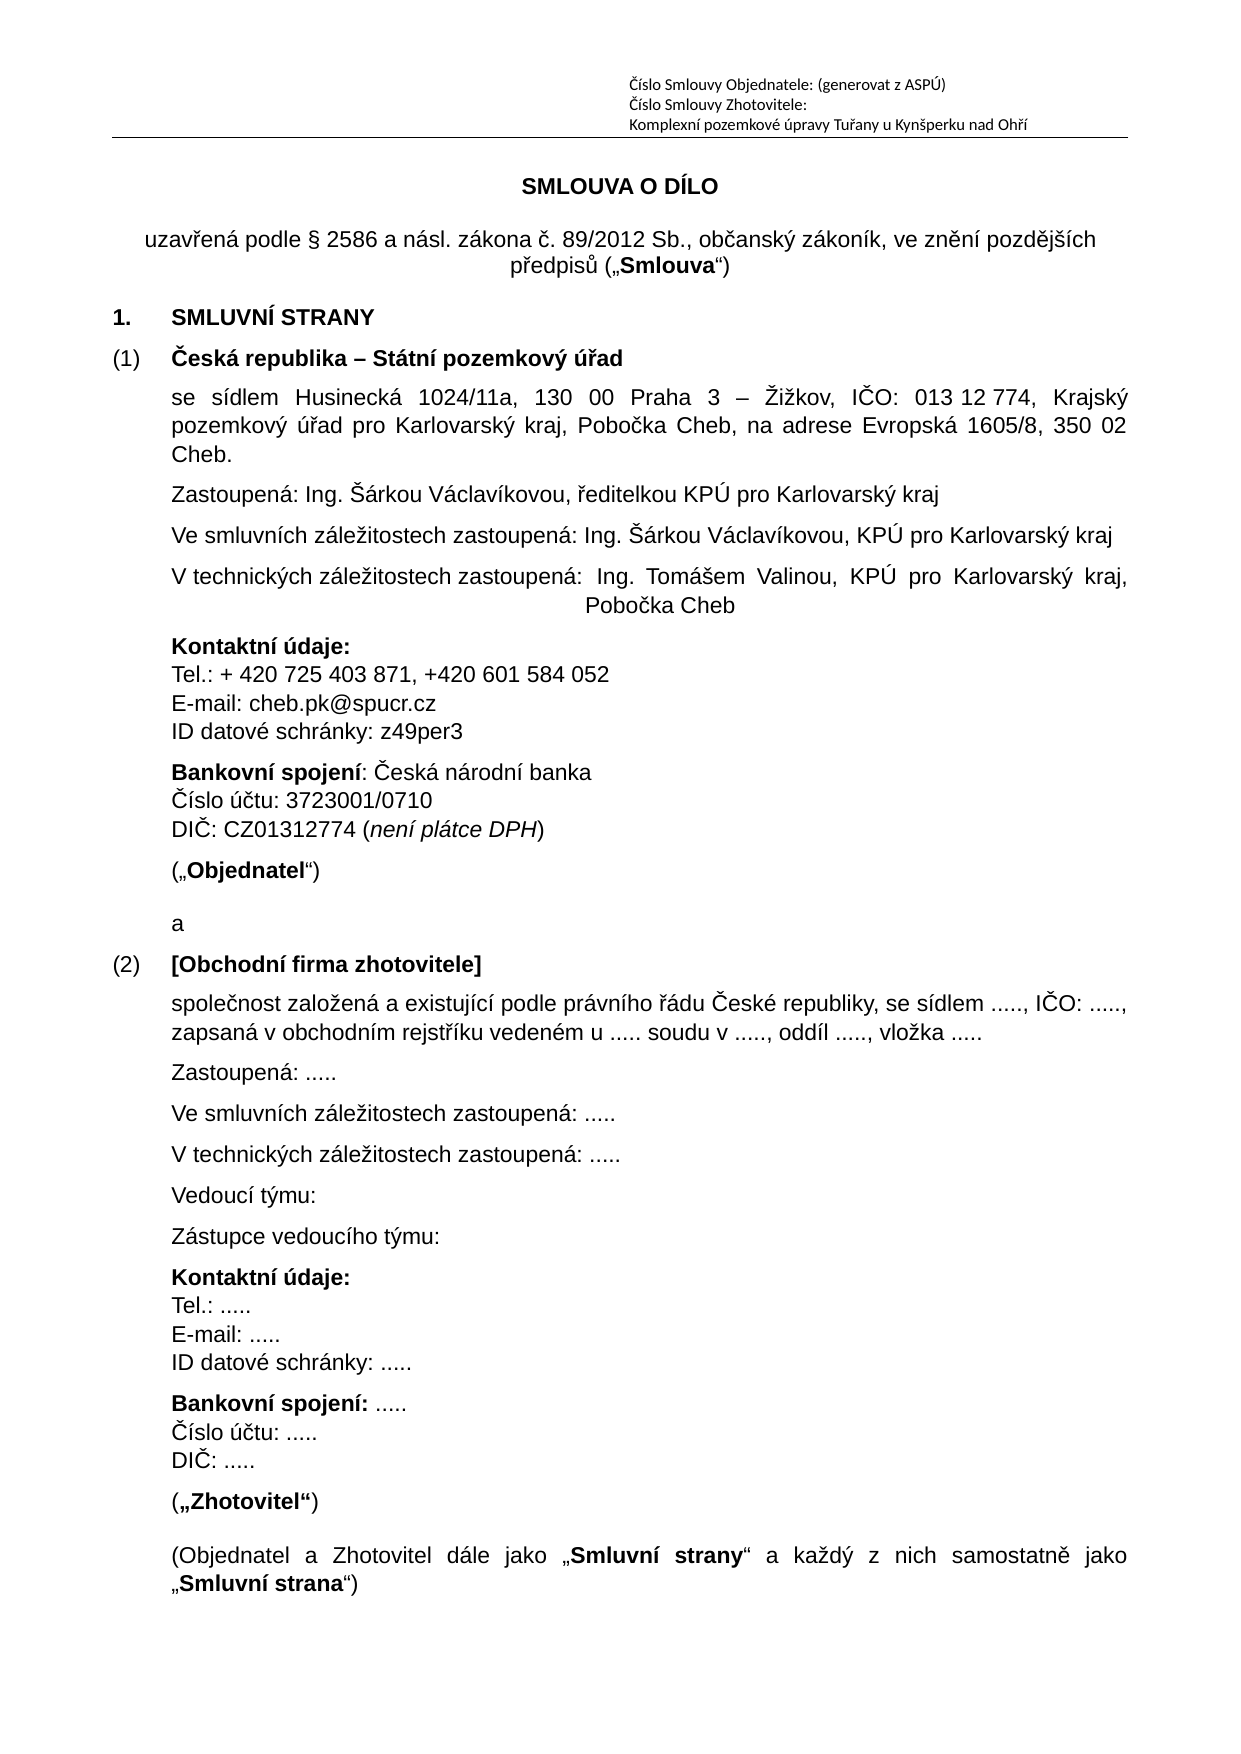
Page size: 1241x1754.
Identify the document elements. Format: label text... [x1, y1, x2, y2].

text Zástupce vedoucího týmu: [171, 1223, 1128, 1249]
text Bankovní spojení: Česká národní banka [171, 759, 1128, 785]
text společnost založená a existující podle právního řádu České republiky, se sídlem ....., IČO: ....., zapsaná v obchodním rejstříku vedeném u ..... soudu v ....., oddíl ....., vložka ..... [171, 990, 1128, 1045]
text Zastoupená: Ing. Šárkou Václavíkovou, ředitelkou KPÚ pro Karlovarský kraj [171, 481, 1128, 508]
text Kontaktní údaje: [171, 1264, 1128, 1290]
text Ve smluvních záležitostech zastoupená: Ing. Šárkou Václavíkovou, KPÚ pro Karlovarský kraj [171, 522, 1128, 549]
text Tel.: + 420 725 403 871, +420 601 584 052 [171, 661, 1128, 687]
list Česká republika – Státní pozemkový úřad [112, 345, 1128, 371]
text E-mail: cheb.pk@spucr.cz [171, 689, 1128, 716]
text DIČ: ..... [171, 1447, 1128, 1473]
text DIČ: CZ01312774 (není plátce DPH) [171, 816, 980, 842]
text V technických záležitostech zastoupená: ..... [171, 1141, 1128, 1168]
subtitle SMLUVNÍ STRANY [112, 304, 1128, 330]
text Tel.: ..... [171, 1292, 1128, 1319]
text ID datové schránky: ..... [171, 1349, 1128, 1376]
text Vedoucí týmu: [171, 1182, 1128, 1208]
text Kontaktní údaje: [171, 633, 1128, 659]
text a [171, 910, 1128, 937]
text („Objednatel“) [171, 857, 980, 883]
text ID datové schránky: z49per3 [171, 718, 980, 744]
text („Zhotovitel“) [171, 1488, 1128, 1514]
text Bankovní spojení: ..... [171, 1390, 1128, 1417]
text Zastoupená: ..... [171, 1059, 1128, 1086]
text Číslo účtu: ..... [171, 1419, 1128, 1445]
text E-mail: ..... [171, 1321, 1128, 1347]
text Číslo účtu: 3723001/0710 [171, 787, 980, 814]
text (Objednatel a Zhotovitel dále jako „Smluvní strany“ a každý z nich samostatně jako „Smluvní strana“) [171, 1542, 1128, 1596]
text se sídlem Husinecká 1024/11a, 130 00 Praha 3 – Žižkov, IČO: 013 12 774, Krajský pozemkový úřad pro Karlovarský kraj, Pobočka Cheb, na adrese Evropská 1605/8, 350 02 Cheb. [171, 384, 1128, 467]
text V technických záležitostech zastoupená: Ing. Tomášem Valinou, KPÚ pro Karlovarský kraj, Pobočka Cheb [171, 563, 1128, 618]
title SMLOUVA O DÍLO [112, 173, 1128, 199]
list uzavřená podle § 2586 a násl. zákona č. 89/2012 Sb., občanský zákoník, ve znění pozdějších předpisů („Smlouva“) [112, 226, 1128, 279]
text Ve smluvních záležitostech zastoupená: ..... [171, 1100, 1128, 1127]
list [Obchodní firma zhotovitele] [112, 951, 1128, 977]
